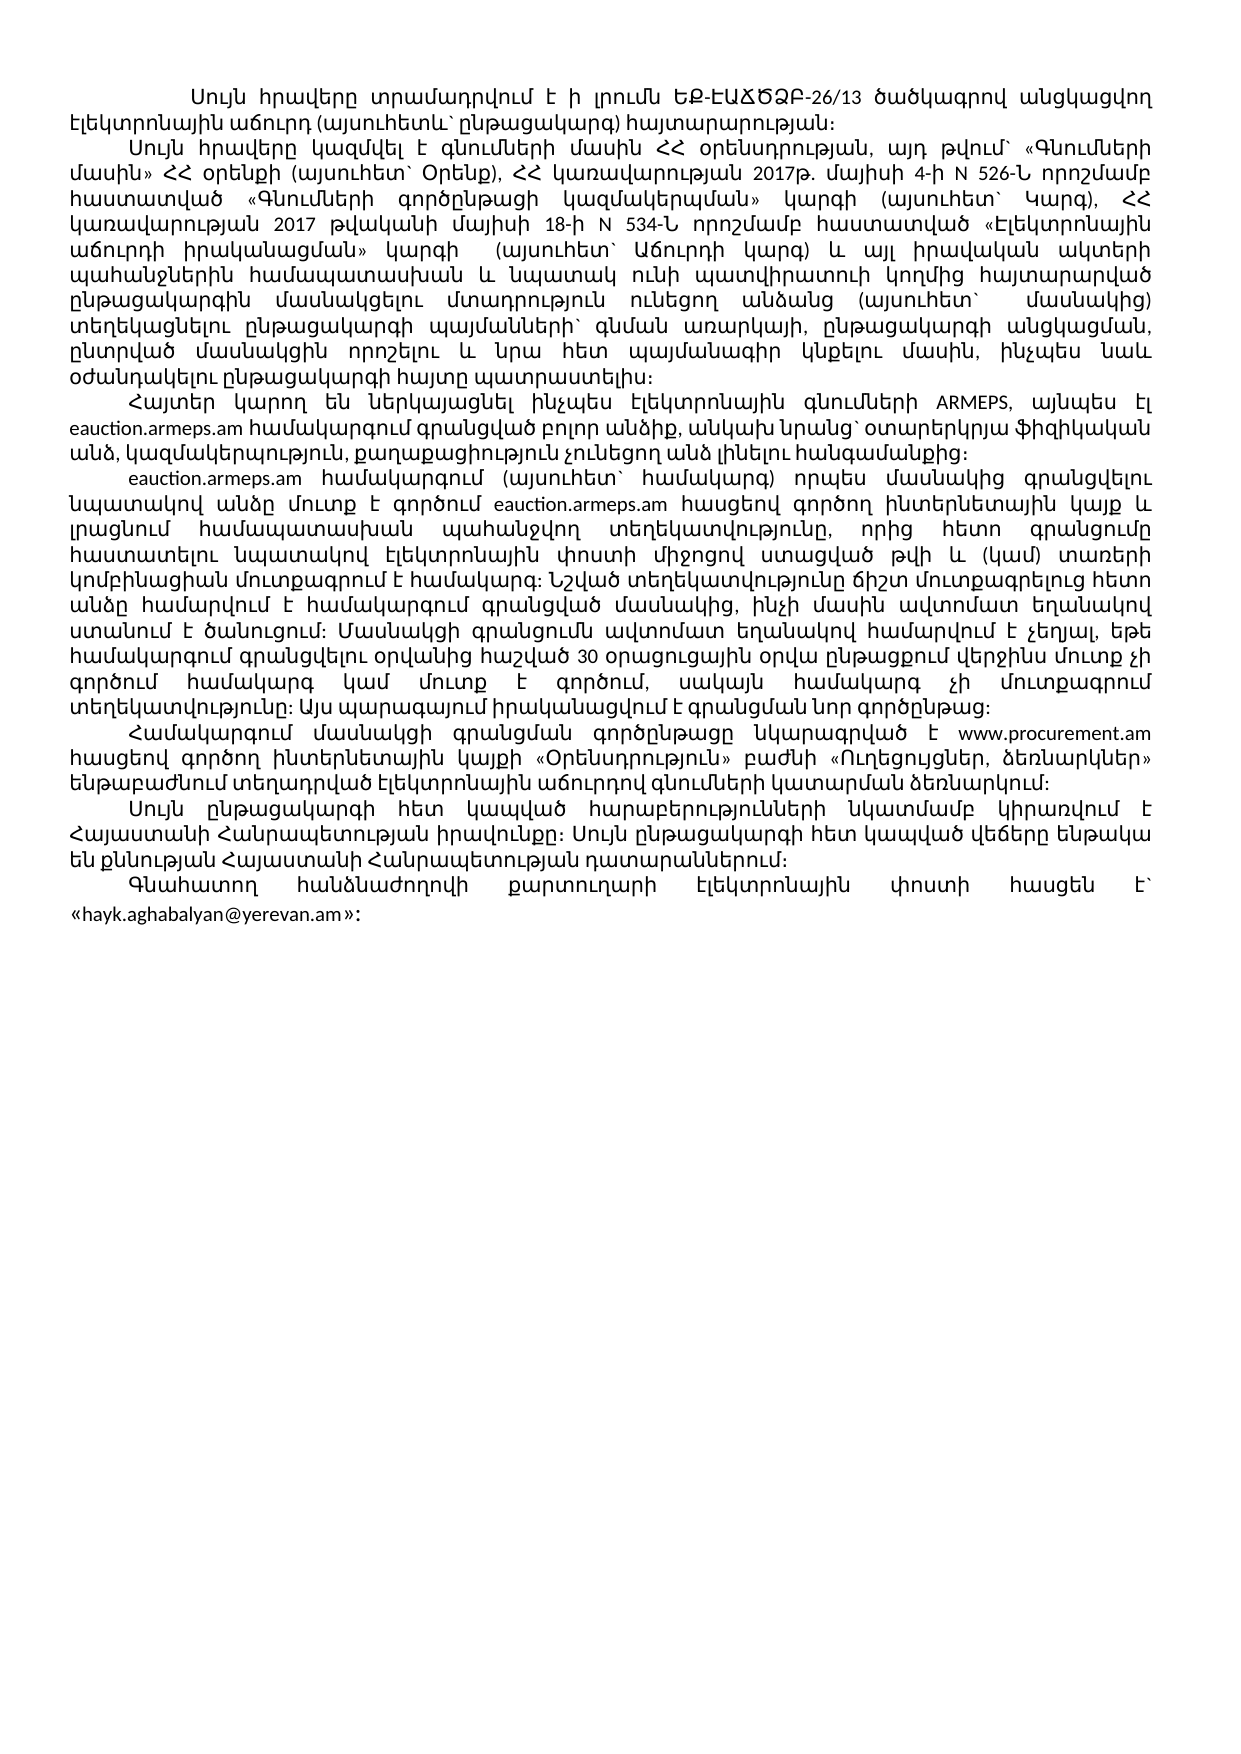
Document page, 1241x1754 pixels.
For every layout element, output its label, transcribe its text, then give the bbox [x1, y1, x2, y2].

text Սույն հրավերը տրամադրվում է ի լրումն ԵՔ-ԷԱՃԾՁԲ-26/13 ծածկագրով անցկացվող էլեկտրոնային աճուրդ (այսուհետև` ընթացակարգ) հայտարարության։ [69, 84, 1152, 135]
text Գնահատող հանձնաժողովի քարտուղարի էլեկտրոնային փոստի հասցեն է` «hayk.aghabalyan@yerevan.am»: [69, 872, 1152, 928]
text Սույն հրավերը կազմվել է գնումների մասին ՀՀ օրենսդրության, այդ թվում` «Գնումների մասին» ՀՀ օրենքի (այսուհետ` Օրենք), ՀՀ կառավարության 2017թ. մայիսի 4-ի N 526-Ն որոշմամբ հաստատված «Գնումների գործընթացի կազմակերպման» կարգի (այսուհետ` Կարգ), ՀՀ կառավարության 2017 թվականի մայիսի 18-ի N 534-Ն որոշմամբ հաստատված «Էլեկտրոնային աճուրդի իրականացման» կարգի (այսուհետ` Աճուրդի կարգ) և այլ իրավական ակտերի պահանջներին համապատասխան և նպատակ ունի պատվիրատուի կողմից հայտարարված ընթացակարգին մասնակցելու մտադրություն ունեցող անձանց (այսուհետ` մասնակից) տեղեկացնելու ընթացակարգի պայմանների` գնման առարկայի, ընթացակարգի անցկացման, ընտրված մասնակցին որոշելու և նրա հետ պայմանագիր կնքելու մասին, ինչպես նաև օժանդակելու ընթացակարգի հայտը պատրաստելիս։ [69, 135, 1152, 389]
text Հայտեր կարող են ներկայացնել ինչպես էլեկտրոնային գնումների ARMEPS, այնպես էլ eauction.armeps.am համակարգում գրանցված բոլոր անձիք, անկախ նրանց` օտարերկրյա ֆիզիկական անձ, կազմակերպություն, քաղաքացիություն չունեցող անձ լինելու հանգամանքից։ [69, 389, 1152, 466]
text eauction.armeps.am համակարգում (այսուհետ` համակարգ) որպես մասնակից գրանցվելու նպատակով անձը մուտք է գործում eauction.armeps.am հասցեով գործող ինտերնետային կայք և լրացնում համապատասխան պահանջվող տեղեկատվությունը, որից հետո գրանցումը հաստատելու նպատակով էլեկտրոնային փոստի միջոցով ստացված թվի և (կամ) տառերի կոմբինացիան մուտքագրում է համակարգ: Նշված տեղեկատվությունը ճիշտ մուտքագրելուց հետո անձը համարվում է համակարգում գրանցված մասնակից, ինչի մասին ավտոմատ եղանակով ստանում է ծանուցում: Մասնակցի գրանցումն ավտոմատ եղանակով համարվում է չեղյալ, եթե համակարգում գրանցվելու օրվանից հաշված 30 օրացուցային օրվա ընթացքում վերջինս մուտք չի գործում համակարգ կամ մուտք է գործում, սակայն համակարգ չի մուտքագրում տեղեկատվությունը: Այս պարագայում իրականացվում է գրանցման նոր գործընթաց: [69, 466, 1152, 720]
text Սույն ընթացակարգի հետ կապված հարաբերությունների նկատմամբ կիրառվում է Հայաստանի Հանրապետության իրավունքը։ Սույն ընթացակարգի հետ կապված վեճերը ենթակա են քննության Հայաստանի Հանրապետության դատարաններում։ [69, 796, 1152, 872]
text Համակարգում մասնակցի գրանցման գործընթացը նկարագրված է www.procurement.am հասցեով գործող ինտերնետային կայքի «Օրենսդրություն» բաժնի «Ուղեցույցներ, ձեռնարկներ» ենթաբաժնում տեղադրված էլեկտրոնային աճուրդով գնումների կատարման ձեռնարկում: [69, 720, 1152, 796]
